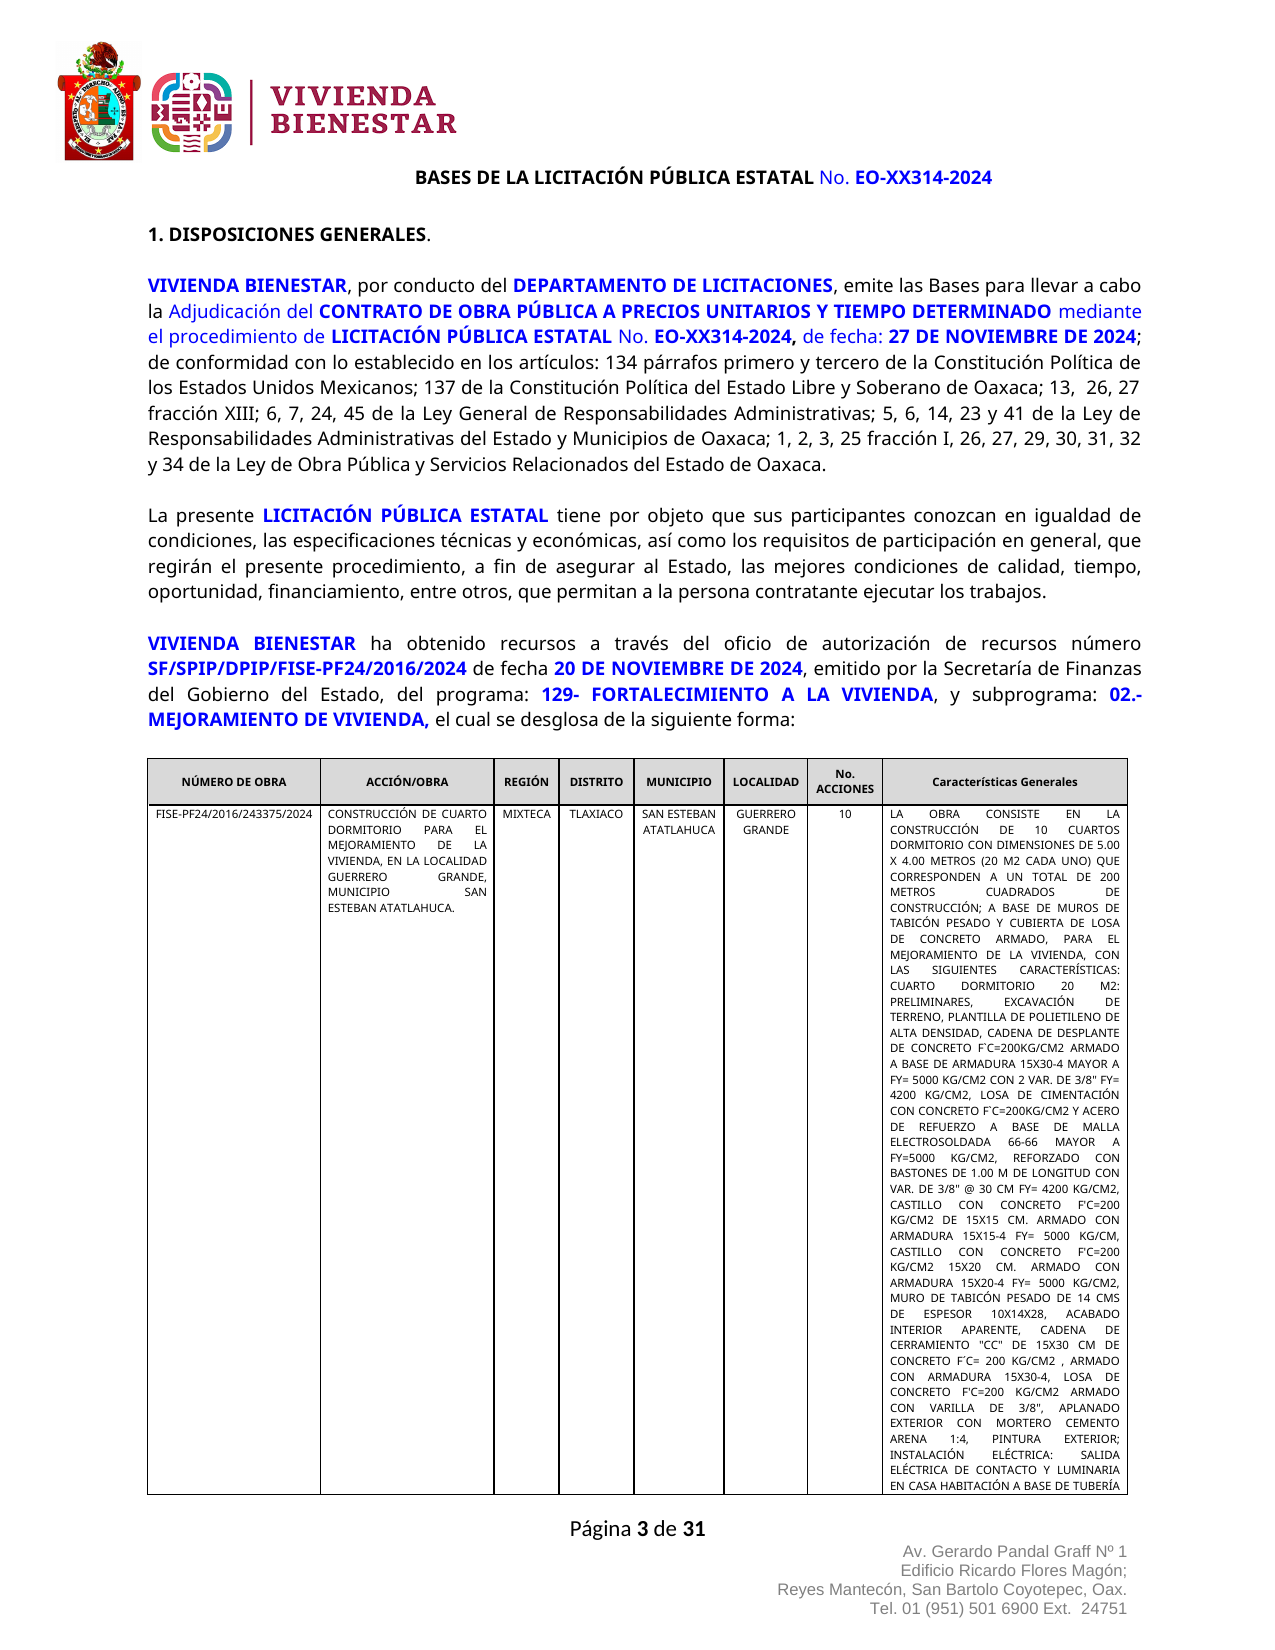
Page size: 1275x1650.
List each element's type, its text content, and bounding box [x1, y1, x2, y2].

table_header No. ACCIONES [808, 759, 882, 804]
text 1. DISPOSICIONES GENERALES. [148, 221, 1142, 247]
table_header REGIÓN [495, 759, 558, 804]
table_header DISTRITO [560, 759, 633, 804]
table_cell GUERRERO GRANDE [725, 806, 807, 1494]
text VIVIENDA BIENESTAR, por conducto del DEPARTAMENTO DE LICITACIONES, emite las Bases para llevar a cabo la Adjudicación del CONTRATO DE OBRA PÚBLICA A PRECIOS UNITARIOS Y TIEMPO DETERMINADO mediante el procedimiento de LICITACIÓN PÚBLICA ESTATAL No. EO-XX314-2024, de fecha: 27 DE NOVIEMBRE DE 2024; de conformidad con lo establecido en los artículos: 134 párrafos primero y tercero de la Constitución Política de los Estados Unidos Mexicanos; 137 de la Constitución Política del Estado Libre y Soberano de Oaxaca; 13, 26, 27 fracción XIII; 6, 7, 24, 45 de la Ley General de Responsabilidades Administrativas; 5, 6, 14, 23 y 41 de la Ley de Responsabilidades Administrativas del Estado y Municipios de Oaxaca; 1, 2, 3, 25 fracción I, 26, 27, 29, 30, 31, 32 y 34 de la Ley de Obra Pública y Servicios Relacionados del Estado de Oaxaca. [148, 272, 1142, 477]
table_cell 10 [808, 806, 882, 1494]
table_cell TLAXIACO [560, 806, 633, 1494]
table_cell MIXTECA [495, 806, 558, 1494]
table_header MUNICIPIO [635, 759, 723, 804]
picture [147, 64, 473, 161]
text VIVIENDA BIENESTAR ha obtenido recursos a través del oficio de autorización de recursos número SF/SPIP/DPIP/FISE-PF24/2016/2024 de fecha 20 DE NOVIEMBRE DE 2024, emitido por la Secretaría de Finanzas del Gobierno del Estado, del programa: 129- FORTALECIMIENTO A LA VIVIENDA, y subprograma: 02.- MEJORAMIENTO DE VIVIENDA, el cual se desglosa de la siguiente forma: [148, 630, 1142, 732]
table_header LOCALIDAD [725, 759, 807, 804]
table_cell SAN ESTEBAN ATATLAHUCA [635, 806, 723, 1494]
table_header Características Generales [883, 759, 1127, 804]
text La presente LICITACIÓN PÚBLICA ESTATAL tiene por objeto que sus participantes conozcan en igualdad de condiciones, las especificaciones técnicas y económicas, así como los requisitos de participación en general, que regirán el presente procedimiento, a fin de asegurar al Estado, las mejores condiciones de calidad, tiempo, oportunidad, financiamiento, entre otros, que permitan a la persona contratante ejecutar los trabajos. [148, 502, 1142, 604]
table_cell FISE-PF24/2016/243375/2024 [148, 805, 320, 1494]
table_header NÚMERO DE OBRA [148, 759, 320, 804]
picture [55, 41, 143, 163]
table_cell CONSTRUCCIÓN DE CUARTO DORMITORIO PARA EL MEJORAMIENTO DE LA VIVIENDA, EN LA LOCALIDAD GUERRERO GRANDE, MUNICIPIO SAN ESTEBAN ATATLAHUCA. [321, 806, 493, 1494]
table_header ACCIÓN/OBRA [321, 759, 493, 804]
